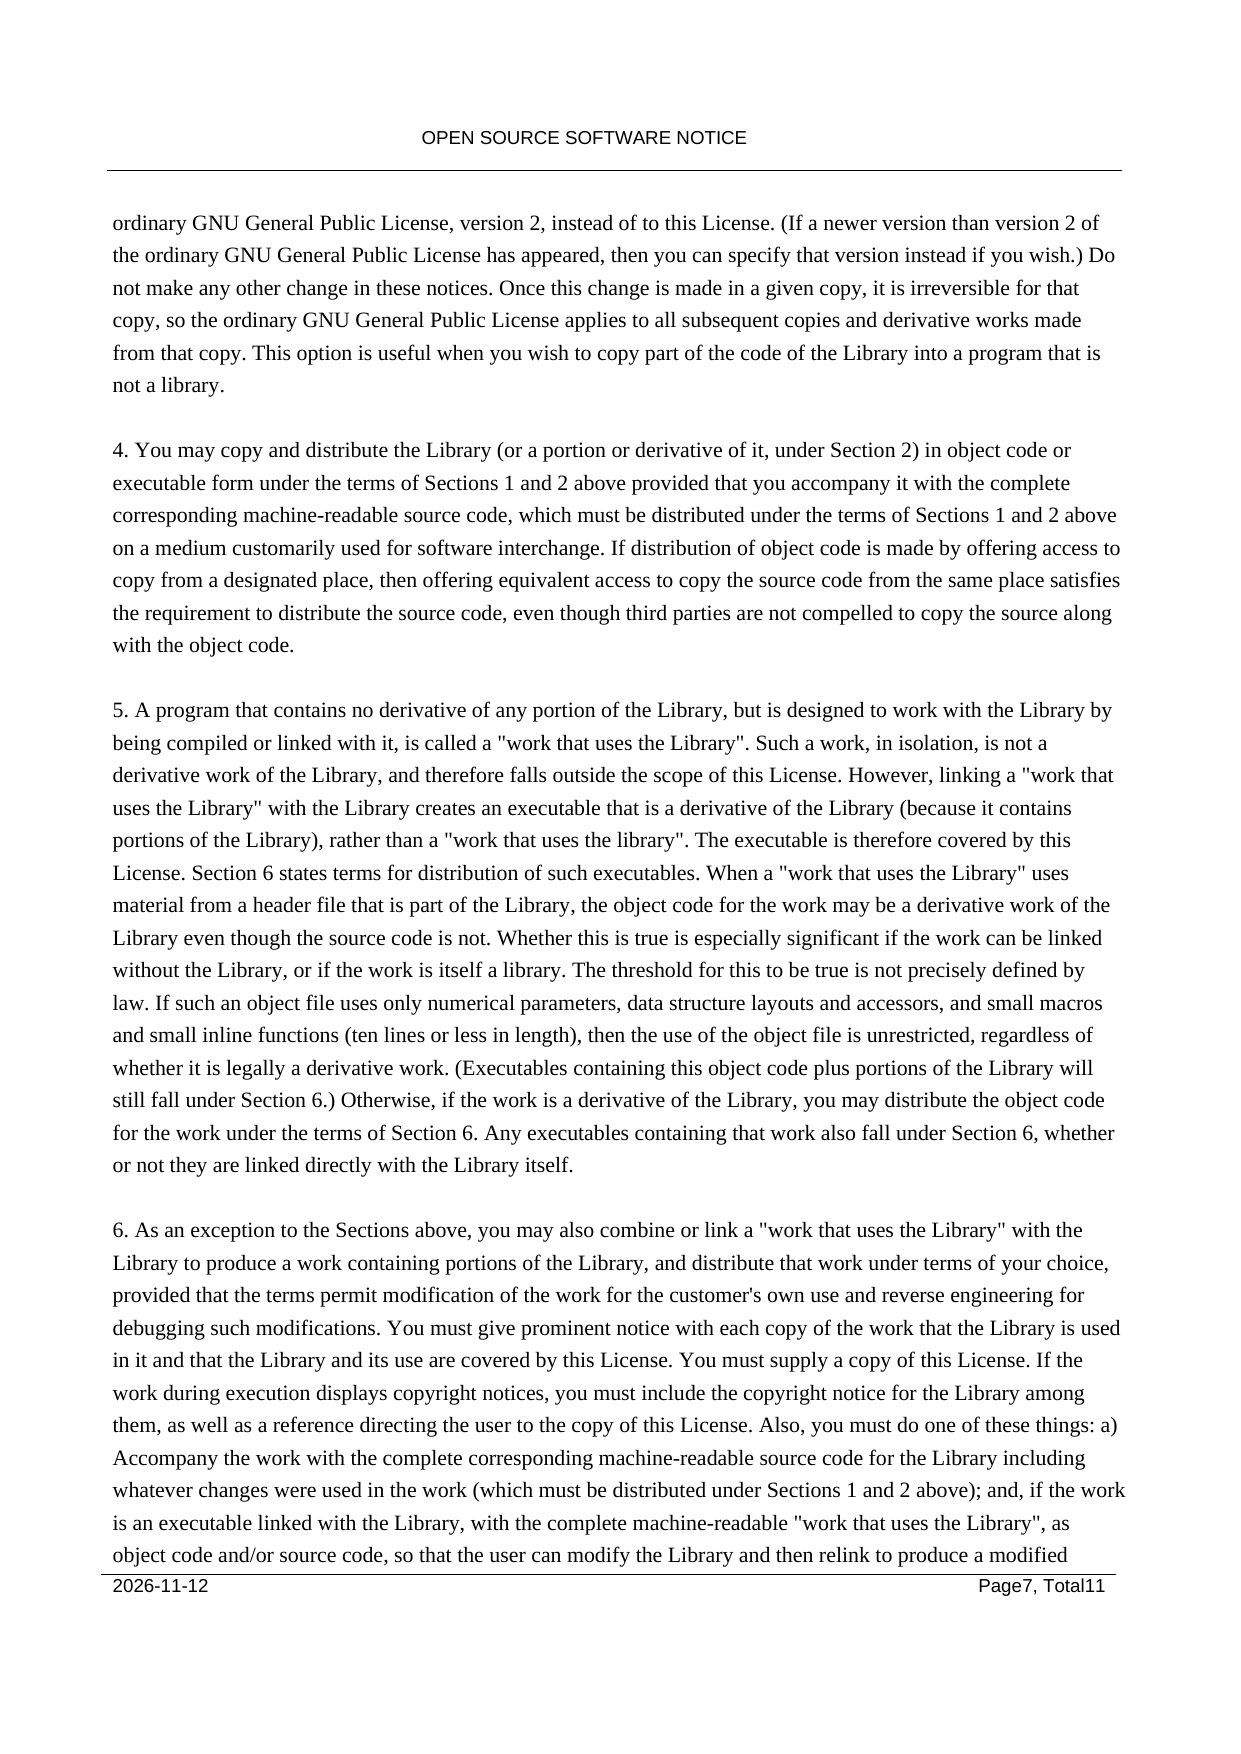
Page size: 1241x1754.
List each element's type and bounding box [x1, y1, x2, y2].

text [112, 206, 1128, 1571]
